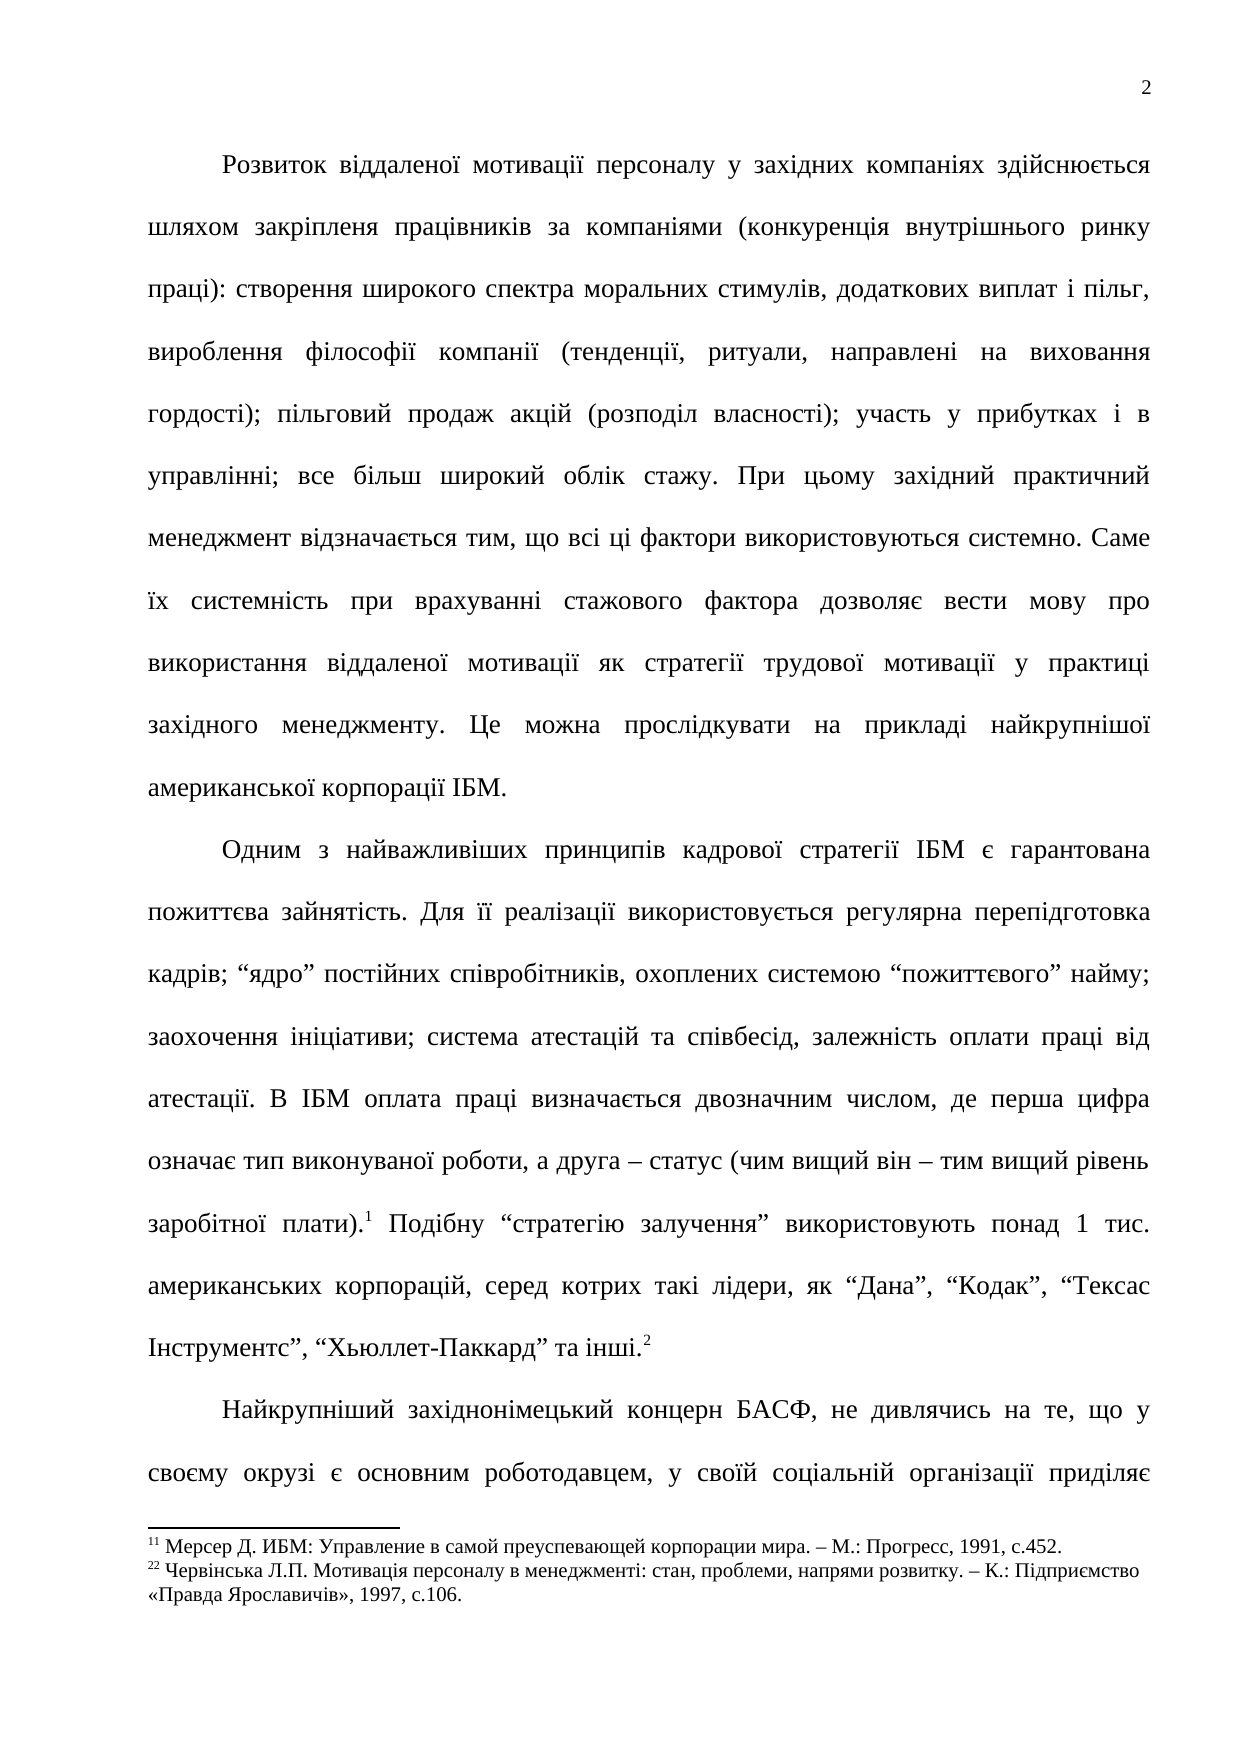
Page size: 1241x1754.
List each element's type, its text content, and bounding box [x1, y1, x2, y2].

text Одним з найважливіших принципів кадрової стратегії ІБМ є гарантована пожиттєва зайнятість. Для її реалізації використовується регулярна перепідготовка кадрів; “ядро” постійних співробітників, охоплених системою “пожиттєвого” найму; заохочення ініціативи; система атестацій та співбесід, залежність оплати праці від атестації. В ІБМ оплата праці визначається двозначним числом, де перша цифра означає тип виконуваної роботи, а друга – статус (чим вищий він – тим вищий рівень заробітної плати).1 Подібну “стратегію залучення” використовують понад 1 тис. американських корпорацій, серед котрих такі лідери, як “Дана”, “Кодак”, “Тексас Інструментс”, “Хьюллет-Паккард” та інші.2 [148, 833, 1152, 1362]
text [148, 1393, 1152, 1487]
text Розвиток віддаленої мотивації персоналу у західних компаніях здійснюється шляхом закріпленя працівників за компаніями (конкуренція внутрішнього ринку праці): створення широкого спектра моральних стимулів, додаткових виплат і пільг, вироблення філософії компанії (тенденції, ритуали, направлені на виховання гордості); пільговий продаж акцій (розподіл власності); участь у прибутках і в управлінні; все більш широкий облік стажу. При цьому західний практичний менеджмент відзначається тим, що всі ці фактори використовуються системно. Саме їх системність при врахуванні стажового фактора дозволяє вести мову про використання віддаленої мотивації як стратегії трудової мотивації у практиці західного менеджменту. Це можна прослідкувати на прикладі найкрупнішої американської корпорації ІБМ. [148, 148, 1152, 802]
